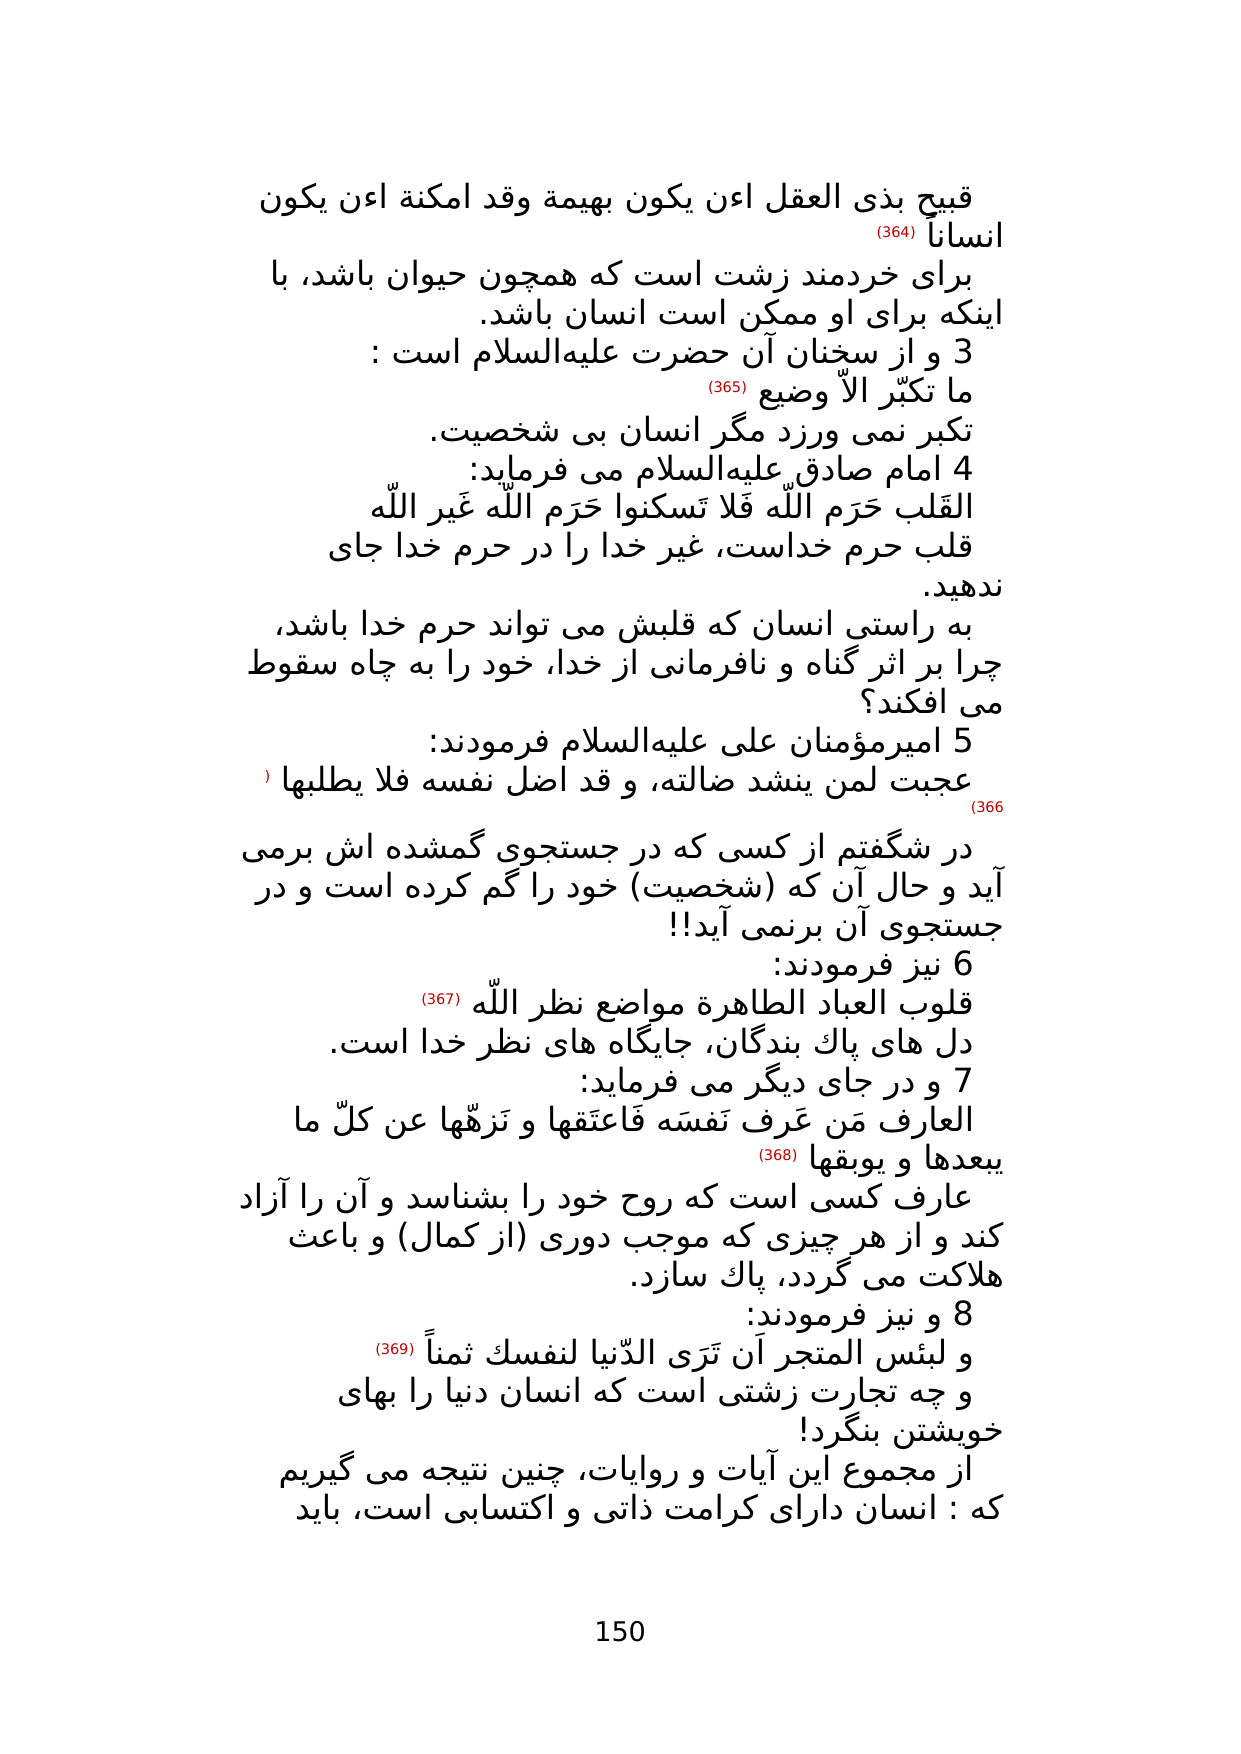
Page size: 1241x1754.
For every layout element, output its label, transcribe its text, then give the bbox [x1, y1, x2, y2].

text 6 نيز فرمودند: [236, 944, 1004, 983]
text در شگفتم از كسى كه در جستجوى گمشده اش برمى آيد و حال آن كه (شخصيت) خود را گم كرده است و در جستجوى آن برنمى آيد!! [236, 828, 1004, 944]
text دل هاى پاك بندگان، جايگاه هاى نظر خدا است. [236, 1022, 1004, 1061]
text عجبت لمن ينشد ضالته، و قد اضل نفسه فلا يطلبها (366) [236, 760, 1004, 828]
text قلب حرم خداست، غير خدا را در حرم خدا جاى ندهيد. [236, 527, 1004, 604]
text قلوب العباد الطاهرة مواضع نظر اللّه (367) [236, 983, 1004, 1022]
text 7 و در جاى ديگر مى فرمايد: [236, 1061, 1004, 1100]
text 4 امام صادق عليه‌السلام مى فرمايد: [236, 449, 1004, 488]
text 8 و نيز فرمودند: [236, 1294, 1004, 1333]
text العارف مَن عَرف نَفسَه فَاعتَقها و نَزهّها عن كلّ ما يبعدها و يوبقها (368) [236, 1100, 1004, 1178]
text به راستى انسان كه قلبش مى تواند حرم خدا باشد، چرا بر اثر گناه و نافرمانى از خدا، خود را به چاه سقوط مى افكند؟ [236, 604, 1004, 721]
text ما تكبّر الاّ وضيع (365) [236, 371, 1004, 410]
text قبيح بذى العقل اءن يكون بهيمة وقد امكنة اءن يكون انساناً (364) [236, 177, 1004, 255]
text 5 اميرمؤمنان على عليه‌السلام فرمودند: [236, 721, 1004, 760]
text براى خردمند زشت است كه همچون حيوان باشد، با اينكه براى او ممكن است انسان باشد. [236, 255, 1004, 333]
text و لبئس المتجر اَن تَرَى الدّنيا لنفسك ثمناً (369) [236, 1333, 1004, 1372]
text و چه تجارت زشتى است كه انسان دنيا را بهاى خويشتن بنگرد! [236, 1372, 1004, 1450]
text القَلب حَرَم اللّه فَلا تَسكنوا حَرَم اللّه غَير اللّه [236, 488, 1004, 527]
text 3 و از سخنان آن حضرت عليه‌السلام است : [236, 333, 1004, 371]
text عارف كسى است كه روح خود را بشناسد و آن را آزاد كند و از هر چيزى كه موجب دورى (از كمال) و باعث هلاكت مى گردد، پاك سازد. [236, 1178, 1004, 1294]
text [236, 1450, 1004, 1527]
text تكبر نمى ورزد مگر انسان بى شخصيت. [236, 410, 1004, 449]
